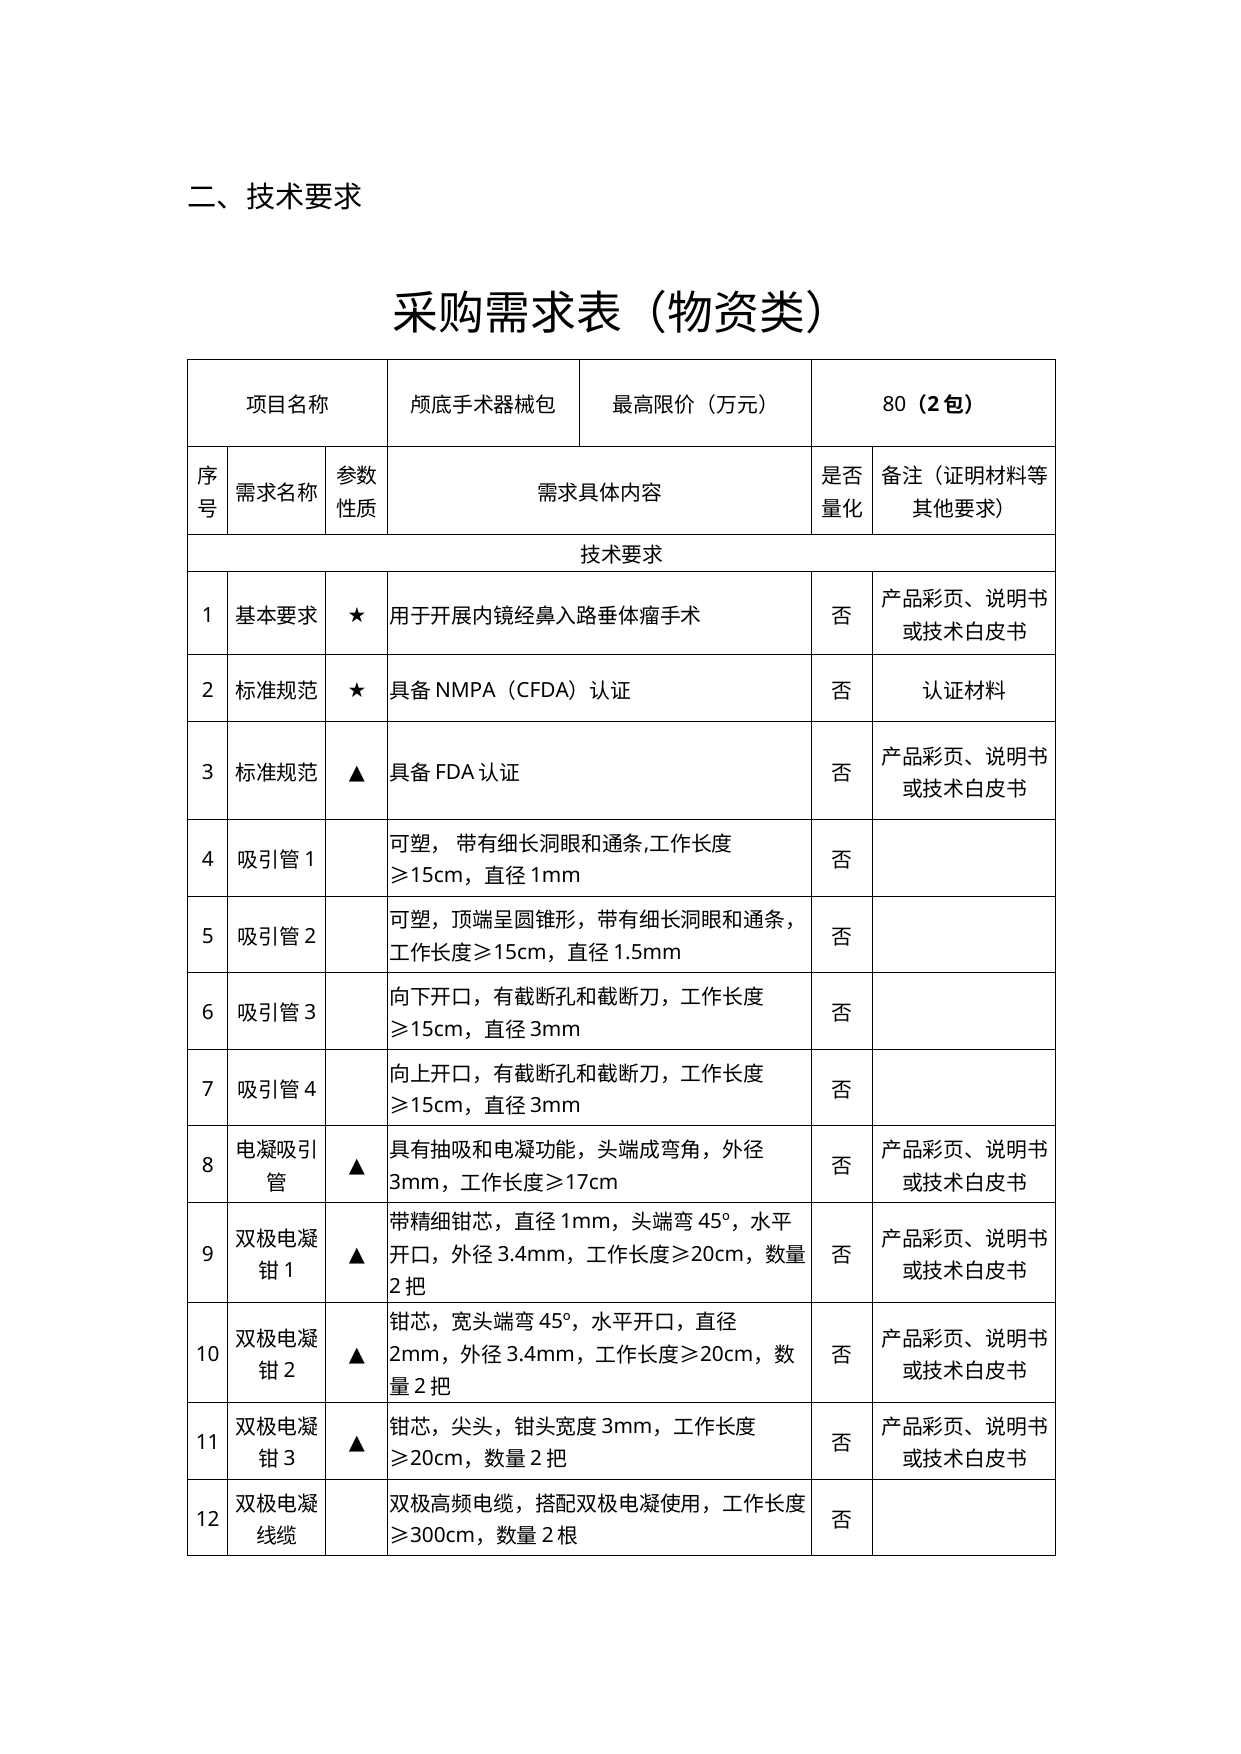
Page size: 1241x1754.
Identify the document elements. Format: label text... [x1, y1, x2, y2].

table_cell 产品彩页、说明书或技术白皮书 [873, 1126, 1055, 1202]
table_cell [326, 1050, 387, 1125]
table_cell 产品彩页、说明书或技术白皮书 [873, 1303, 1055, 1402]
table_cell 吸引管4 [228, 1050, 325, 1125]
table_cell 9 [188, 1203, 227, 1302]
table_cell 双极电凝线缆 [228, 1480, 325, 1555]
table_cell ★ [326, 655, 387, 721]
table_cell 技术要求 [188, 535, 1055, 571]
table_cell 用于开展内镜经鼻入路垂体瘤手术 [388, 572, 811, 654]
table_cell [873, 1050, 1055, 1125]
table_cell 12 [188, 1480, 227, 1555]
table_cell [326, 820, 387, 896]
table_cell 电凝吸引管 [228, 1126, 325, 1202]
subtitle 二、技术要求 [187, 162, 1053, 227]
table_cell 钳芯，尖头，钳头宽度3mm，工作长度≥20cm，数量2把 [388, 1403, 811, 1478]
table_cell 吸引管2 [228, 897, 325, 972]
table_cell [873, 897, 1055, 972]
table_cell 向下开口，有截断孔和截断刀，工作长度≥15cm，直径3mm [388, 973, 811, 1049]
table_cell 吸引管3 [228, 973, 325, 1049]
table_cell 认证材料 [873, 655, 1055, 721]
table_cell 否 [812, 655, 872, 721]
table_cell 吸引管1 [228, 820, 325, 896]
table_cell 基本要求 [228, 572, 325, 654]
table_cell [873, 1480, 1055, 1555]
table_cell 7 [188, 1050, 227, 1125]
table_cell 序号 [188, 447, 227, 533]
table_cell 需求具体内容 [388, 447, 811, 533]
table_cell 否 [812, 1126, 872, 1202]
table_cell 2 [188, 655, 227, 721]
table_cell 6 [188, 973, 227, 1049]
table_header 采购需求表（物资类） [188, 260, 1056, 358]
table_cell 否 [812, 1403, 872, 1478]
table_cell 否 [812, 897, 872, 972]
table_cell 否 [812, 1050, 872, 1125]
table_cell 双极电凝钳1 [228, 1203, 325, 1302]
table_cell 10 [188, 1303, 227, 1402]
table_cell 钳芯，宽头端弯45º，水平开口，直径2mm，外径3.4mm，工作长度≥20cm，数量2把 [388, 1303, 811, 1402]
table_cell ▲ [326, 1303, 387, 1402]
table_cell 双极电凝钳3 [228, 1403, 325, 1478]
table_cell 否 [812, 973, 872, 1049]
table_cell [326, 1480, 387, 1555]
table_cell ▲ [326, 722, 387, 819]
table_cell 产品彩页、说明书或技术白皮书 [873, 1403, 1055, 1478]
table_cell 否 [812, 1303, 872, 1402]
table_cell [326, 973, 387, 1049]
table_cell 否 [812, 1480, 872, 1555]
table_cell 具备FDA认证 [388, 722, 811, 819]
table_cell 向上开口，有截断孔和截断刀，工作长度≥15cm，直径3mm [388, 1050, 811, 1125]
table_cell 最高限价（万元） [580, 360, 811, 446]
table_cell 具有抽吸和电凝功能，头端成弯角，外径3mm，工作长度≥17cm [388, 1126, 811, 1202]
table_cell 4 [188, 820, 227, 896]
table_cell 11 [188, 1403, 227, 1478]
table_cell 否 [812, 572, 872, 654]
table_cell ▲ [326, 1403, 387, 1478]
table_cell 是否量化 [812, 447, 872, 533]
table_cell [873, 820, 1055, 896]
table_cell 产品彩页、说明书或技术白皮书 [873, 572, 1055, 654]
table_cell 可塑， 带有细长洞眼和通条,工作长度≥15cm，直径1mm [388, 820, 811, 896]
table_cell [873, 973, 1055, 1049]
table_cell ★ [326, 572, 387, 654]
table_cell 备注（证明材料等其他要求） [873, 447, 1055, 533]
table_cell 否 [812, 820, 872, 896]
table_cell 标准规范 [228, 655, 325, 721]
table_cell 3 [188, 722, 227, 819]
table_cell 否 [812, 1203, 872, 1302]
table_cell 参数性质 [326, 447, 387, 533]
table_cell 具备NMPA（CFDA）认证 [388, 655, 811, 721]
table_cell 8 [188, 1126, 227, 1202]
table_cell 产品彩页、说明书或技术白皮书 [873, 722, 1055, 819]
table_cell 颅底手术器械包 [388, 360, 579, 446]
table_cell 双极电凝钳2 [228, 1303, 325, 1402]
table_cell 带精细钳芯，直径1mm，头端弯45º，水平开口，外径3.4mm，工作长度≥20cm，数量2把 [388, 1203, 811, 1302]
table_cell 项目名称 [188, 360, 387, 446]
table_cell [326, 897, 387, 972]
table_cell 可塑，顶端呈圆锥形，带有细长洞眼和通条，工作长度≥15cm，直径1.5mm [388, 897, 811, 972]
table_cell ▲ [326, 1203, 387, 1302]
table_cell 标准规范 [228, 722, 325, 819]
table_cell 80（2包） [812, 360, 1055, 446]
table_cell 1 [188, 572, 227, 654]
table_cell 双极高频电缆，搭配双极电凝使用，工作长度≥300cm，数量2根 [388, 1480, 811, 1555]
table_cell 否 [812, 722, 872, 819]
table_cell 产品彩页、说明书或技术白皮书 [873, 1203, 1055, 1302]
table_cell ▲ [326, 1126, 387, 1202]
table_cell 5 [188, 897, 227, 972]
table_cell 需求名称 [228, 447, 325, 533]
